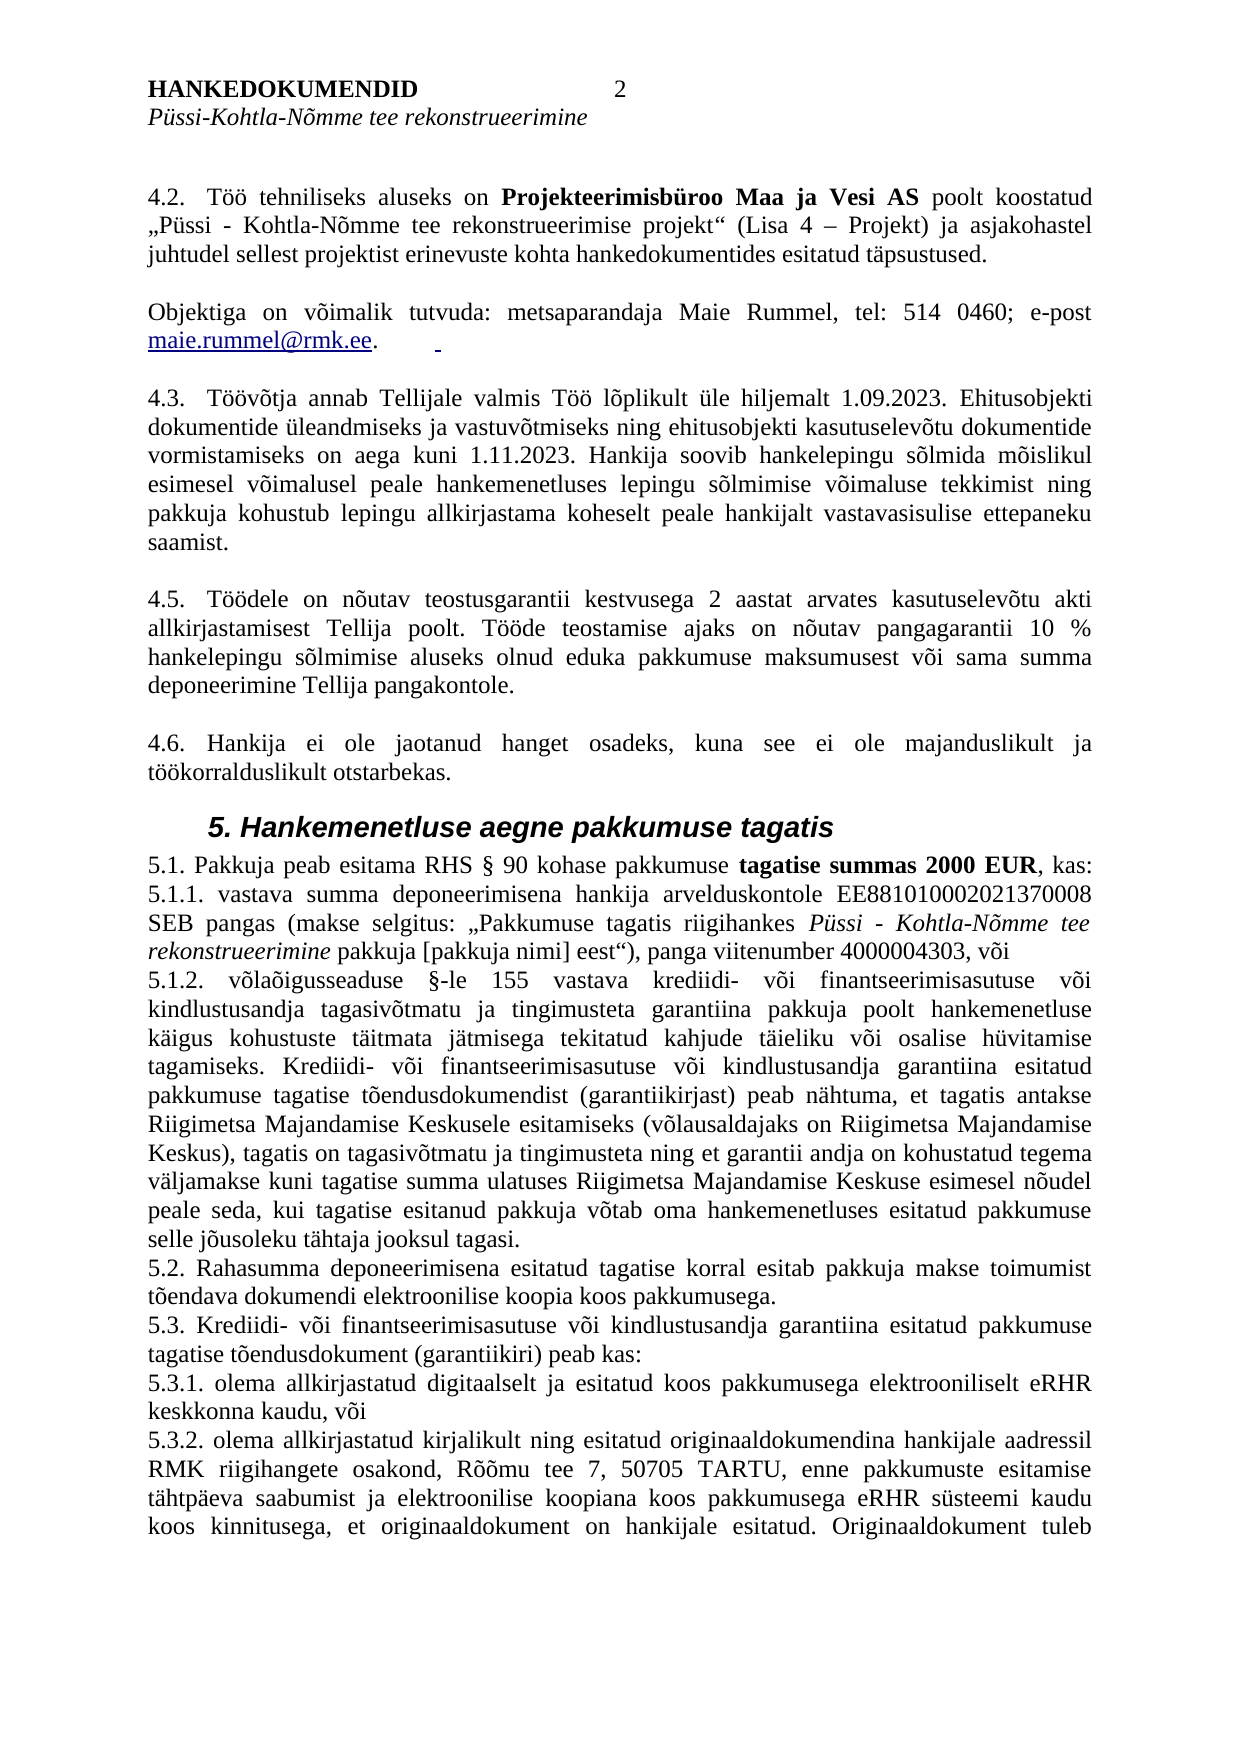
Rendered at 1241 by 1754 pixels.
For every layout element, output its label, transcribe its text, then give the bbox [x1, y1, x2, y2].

text 4.6. Hankija ei ole jaotanud hanget osadeks, kuna see ei ole majanduslikult ja töökorralduslikult otstarbekas. [148, 728, 1093, 785]
text 5.3.1. olema allkirjastatud digitaalselt ja esitatud koos pakkumusega elektrooniliselt eRHR keskkonna kaudu, või [148, 1368, 1093, 1425]
text 5.1.2. võlaõigusseaduse §-le 155 vastava krediidi- või finantseerimisasutuse või kindlustusandja tagasivõtmatu ja tingimusteta garantiina pakkuja poolt hankemenetluse käigus kohustuste täitmata jätmisega tekitatud kahjude täieliku või osalise hüvitamise tagamiseks. Krediidi- või finantseerimisasutuse või kindlustusandja garantiina esitatud pakkumuse tagatise tõendusdokumendist (garantiikirjast) peab nähtuma, et tagatis antakse Riigimetsa Majandamise Keskusele esitamiseks (võlausaldajaks on Riigimetsa Majandamise Keskus), tagatis on tagasivõtmatu ja tingimusteta ning et garantii andja on kohustatud tegema väljamakse kuni tagatise summa ulatuses Riigimetsa Majandamise Keskuse esimesel nõudel peale seda, kui tagatise esitanud pakkuja võtab oma hankemenetluses esitatud pakkumuse selle jõusoleku tähtaja jooksul tagasi. [148, 965, 1093, 1253]
subtitle 5. Hankemenetluse aegne pakkumuse tagatis [148, 810, 1093, 844]
text 5.3. Krediidi- või finantseerimisasutuse või kindlustusandja garantiina esitatud pakkumuse tagatise tõendusdokument (garantiikiri) peab kas: [148, 1310, 1093, 1368]
text Objektiga on võimalik tutvuda: metsaparandaja Maie Rummel, tel: 514 0460; e-post maie.rummel@rmk.ee. [148, 297, 1093, 354]
text 4.5. Töödele on nõutav teostusgarantii kestvusega 2 aastat arvates kasutuselevõtu akti allkirjastamisest Tellija poolt. Tööde teostamise ajaks on nõutav pangagarantii 10 % hankelepingu sõlmimise aluseks olnud eduka pakkumuse maksumusest või sama summa deponeerimine Tellija pangakontole. [148, 584, 1093, 699]
text 5.2. Rahasumma deponeerimisena esitatud tagatise korral esitab pakkuja makse toimumist tõendava dokumendi elektroonilise koopia koos pakkumusega. [148, 1253, 1093, 1310]
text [148, 1425, 1093, 1540]
text 5.1. Pakkuja peab esitama RHS § 90 kohase pakkumuse tagatise summas 2000 EUR, kas: 5.1.1. vastava summa deponeerimisena hankija arvelduskontole EE881010002021370008 SEB pangas (makse selgitus: „Pakkumuse tagatis riigihankes Püssi - Kohtla-Nõmme tee rekonstrueerimine pakkuja [pakkuja nimi] eest“), panga viitenumber 4000004303, või [148, 850, 1093, 965]
text 4.2. Töö tehniliseks aluseks on Projekteerimisbüroo Maa ja Vesi AS poolt koostatud „Püssi - Kohtla-Nõmme tee rekonstrueerimise projekt“ (Lisa 4 – Projekt) ja asjakohastel juhtudel sellest projektist erinevuste kohta hankedokumentides esitatud täpsustused. [148, 182, 1093, 268]
text 4.3. Töövõtja annab Tellijale valmis Töö lõplikult üle hiljemalt 1.09.2023. Ehitusobjekti dokumentide üleandmiseks ja vastuvõtmiseks ning ehitusobjekti kasutuselevõtu dokumentide vormistamiseks on aega kuni 1.11.2023. Hankija soovib hankelepingu sõlmida mõislikul esimesel võimalusel peale hankemenetluses lepingu sõlmimise võimaluse tekkimist ning pakkuja kohustub lepingu allkirjastama koheselt peale hankijalt vastavasisulise ettepaneku saamist. [148, 383, 1093, 555]
